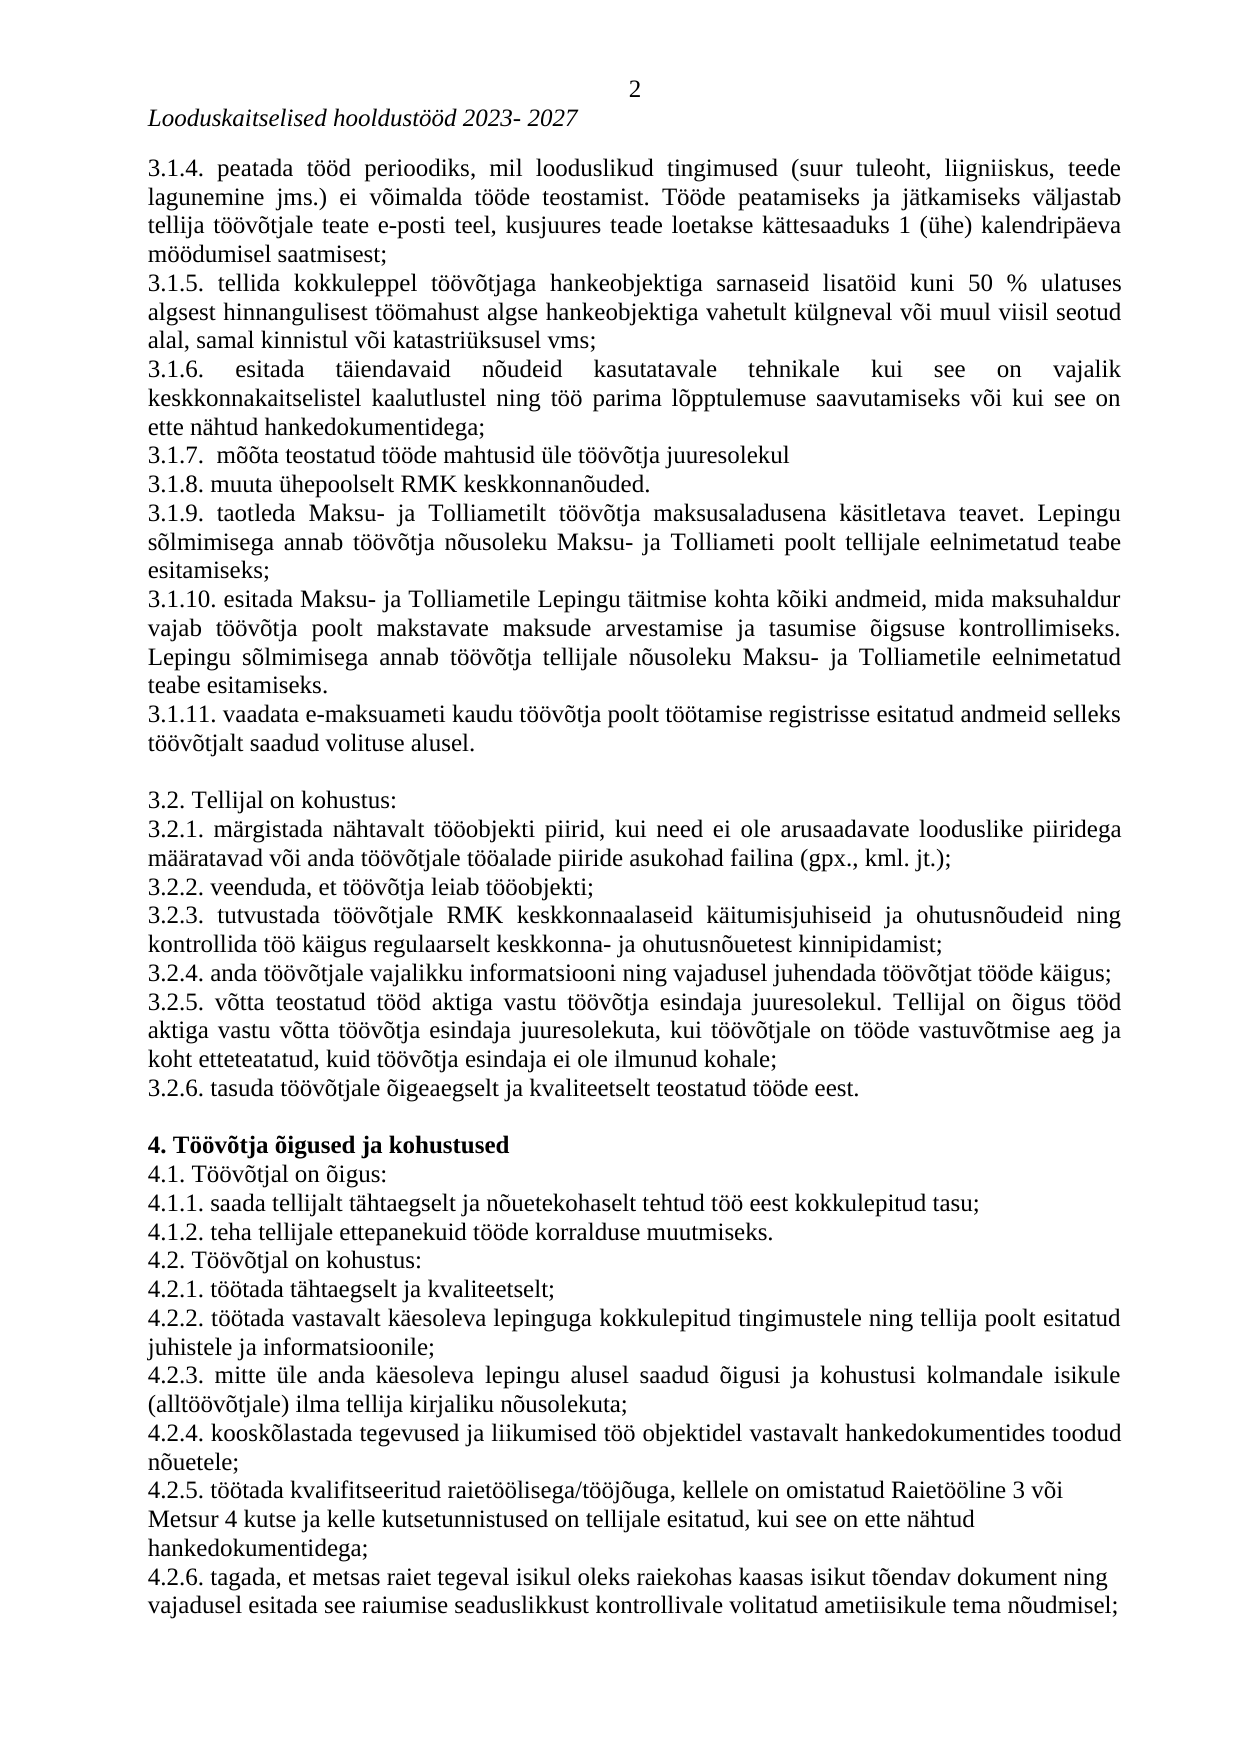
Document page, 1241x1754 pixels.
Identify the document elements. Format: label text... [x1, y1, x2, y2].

text 4.1.1. saada tellijalt tähtaegselt ja nõuetekohaselt tehtud töö eest kokkulepitud tasu; [148, 1188, 1122, 1217]
text 3.2.1. märgistada nähtavalt tööobjekti piirid, kui need ei ole arusaadavate looduslike piiridega määratavad või anda töövõtjale tööalade piiride asukohad failina (gpx., kml. jt.); [148, 814, 1122, 872]
text 4.2.1. töötada tähtaegselt ja kvaliteetselt; [148, 1274, 1122, 1303]
text 3.2.5. võtta teostatud tööd aktiga vastu töövõtja esindaja juuresolekul. Tellijal on õigus tööd aktiga vastu võtta töövõtja esindaja juuresolekuta, kui töövõtjale on tööde vastuvõtmise aeg ja koht etteteatatud, kuid töövõtja esindaja ei ole ilmunud kohale; [148, 987, 1122, 1073]
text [148, 1562, 1122, 1619]
text 3.2.4. anda töövõtjale vajalikku informatsiooni ning vajadusel juhendada töövõtjat tööde käigus; [148, 958, 1122, 987]
text 3.1.11. vaadata e-maksuameti kaudu töövõtja poolt töötamise registrisse esitatud andmeid selleks töövõtjalt saadud volituse alusel. [148, 699, 1122, 757]
text 3.1.9. taotleda Maksu- ja Tolliametilt töövõtja maksusaladusena käsitletava teavet. Lepingu sõlmimisega annab töövõtja nõusoleku Maksu- ja Tolliameti poolt tellijale eelnimetatud teabe esitamiseks; [148, 498, 1122, 584]
list 4.2.4. kooskõlastada tegevused ja liikumised töö objektidel vastavalt hankedokumentides toodud nõuetele; [148, 1418, 1122, 1475]
text 4.2. Töövõtjal on kohustus: [148, 1245, 1122, 1274]
text 3.2.3. tutvustada töövõtjale RMK keskkonnaalaseid käitumisjuhiseid ja ohutusnõudeid ning kontrollida töö käigus regulaarselt keskkonna- ja ohutusnõuetest kinnipidamist; [148, 900, 1122, 958]
text 4.2.5. töötada kvalifitseeritud raietöölisega/tööjõuga, kellele on omistatud Raietööline 3 või Metsur 4 kutse ja kelle kutsetunnistused on tellijale esitatud, kui see on ette nähtud hankedokumentidega; [148, 1475, 1122, 1562]
text 3.1.4. peatada tööd perioodiks, mil looduslikud tingimused (suur tuleoht, liigniiskus, teede lagunemine jms.) ei võimalda tööde teostamist. Tööde peatamiseks ja jätkamiseks väljastab tellija töövõtjale teate e-posti teel, kusjuures teade loetakse kättesaaduks 1 (ühe) kalendripäeva möödumisel saatmisest; [148, 153, 1122, 268]
text 3.1.5. tellida kokkuleppel töövõtjaga hankeobjektiga sarnaseid lisatöid kuni 50 % ulatuses algsest hinnangulisest töömahust algse hankeobjektiga vahetult külgneval või muul viisil seotud alal, samal kinnistul või katastriüksusel vms; [148, 268, 1122, 354]
text 3.1.7. mõõta teostatud tööde mahtusid üle töövõtja juuresolekul [148, 440, 1122, 469]
text 3.1.6. esitada täiendavaid nõudeid kasutatavale tehnikale kui see on vajalik keskkonnakaitselistel kaalutlustel ning töö parima lõpptulemuse saavutamiseks või kui see on ette nähtud hankedokumentidega; [148, 354, 1122, 440]
text 4.1.2. teha tellijale ettepanekuid tööde korralduse muutmiseks. [148, 1217, 1122, 1245]
text 4.1. Töövõtjal on õigus: [148, 1159, 1122, 1188]
text 3.1.8. muuta ühepoolselt RMK keskkonnanõuded. [148, 469, 1122, 498]
text 4.2.2. töötada vastavalt käesoleva lepinguga kokkulepitud tingimustele ning tellija poolt esitatud juhistele ja informatsioonile; [148, 1303, 1122, 1360]
text 4. Töövõtja õigused ja kohustused [148, 1130, 1122, 1159]
text 3.2. Tellijal on kohustus: [148, 785, 1122, 814]
text 4.2.3. mitte üle anda käesoleva lepingu alusel saadud õigusi ja kohustusi kolmandale isikule (alltöövõtjale) ilma tellija kirjaliku nõusolekuta; [148, 1360, 1122, 1418]
text 3.2.6. tasuda töövõtjale õigeaegselt ja kvaliteetselt teostatud tööde eest. [148, 1073, 1122, 1102]
text 3.2.2. veenduda, et töövõtja leiab tööobjekti; [148, 872, 1122, 900]
text 3.1.10. esitada Maksu- ja Tolliametile Lepingu täitmise kohta kõiki andmeid, mida maksuhaldur vajab töövõtja poolt makstavate maksude arvestamise ja tasumise õigsuse kontrollimiseks. Lepingu sõlmimisega annab töövõtja tellijale nõusoleku Maksu- ja Tolliametile eelnimetatud teabe esitamiseks. [148, 584, 1122, 699]
